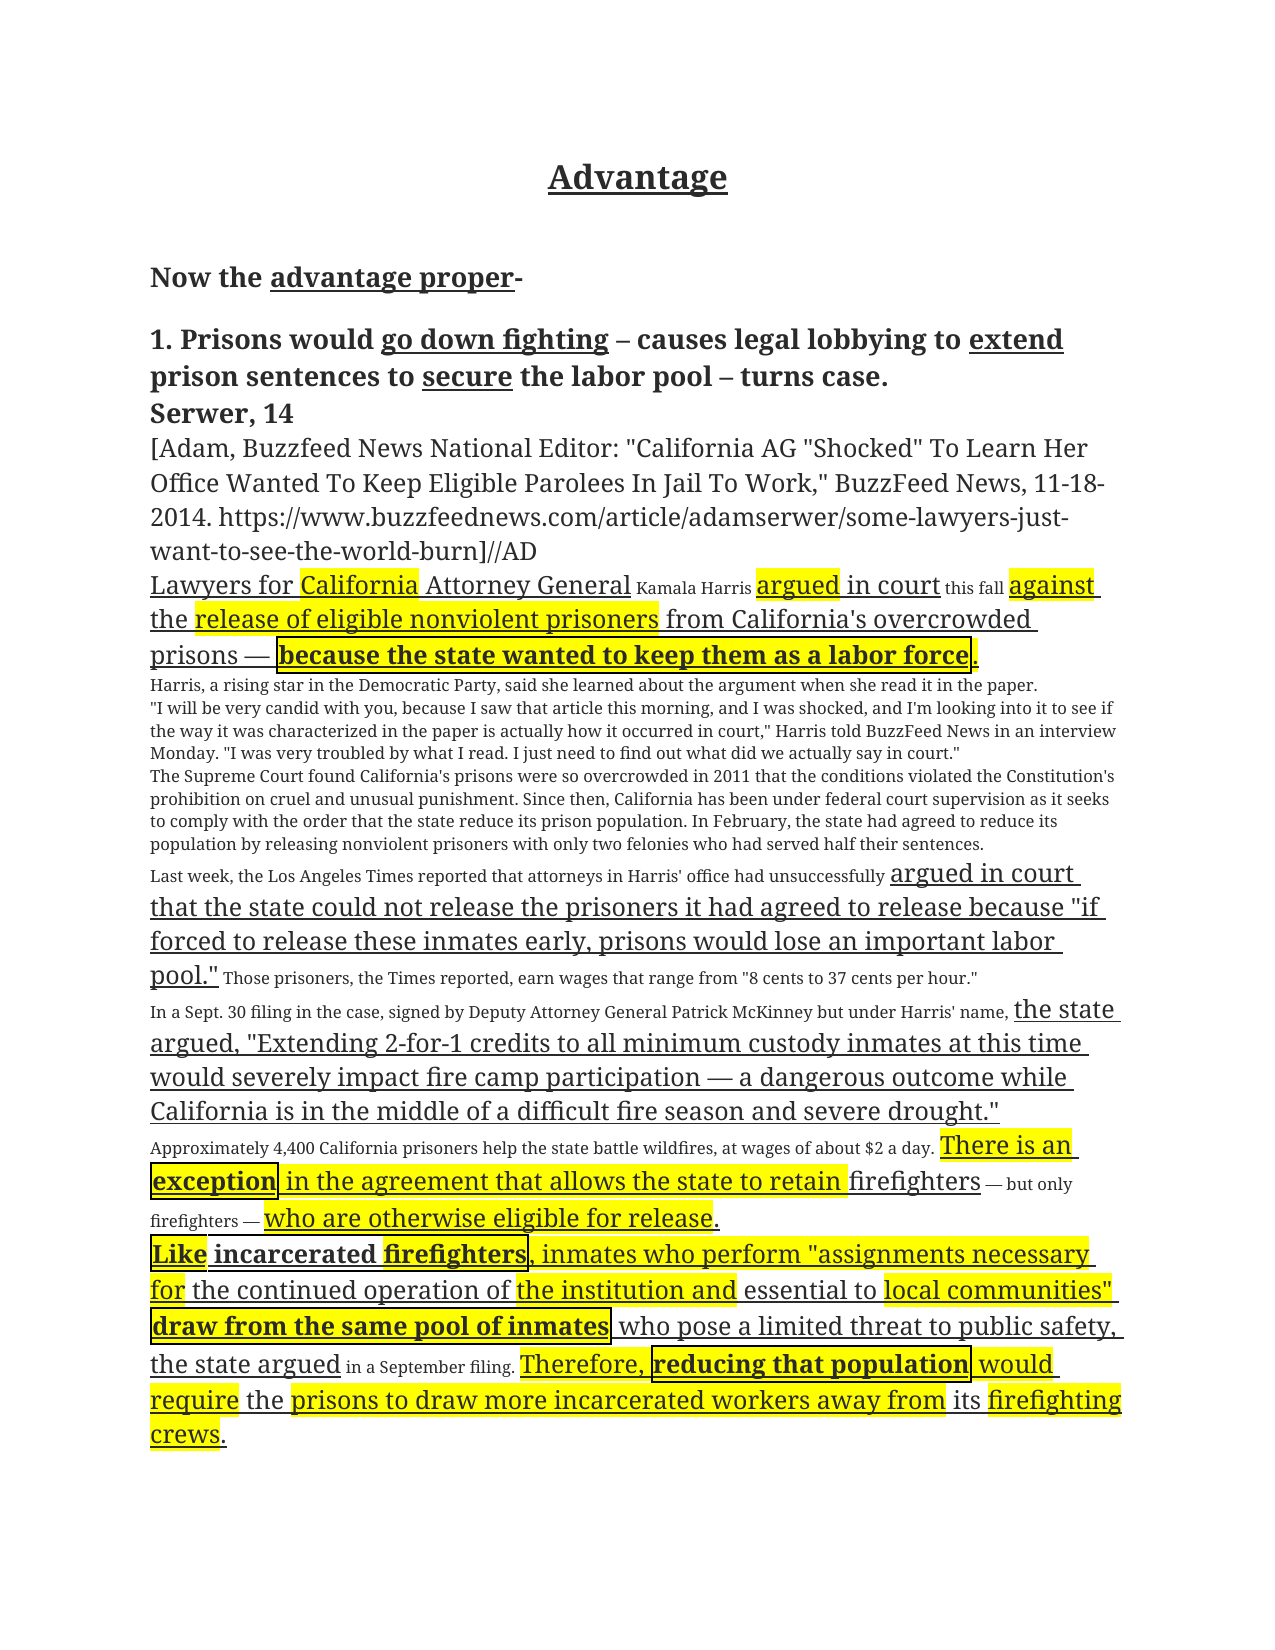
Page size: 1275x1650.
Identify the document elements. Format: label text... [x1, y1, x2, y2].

text Serwer, 14 [150, 394, 1125, 431]
text Last week, the Los Angeles Times reported that attorneys in Harris' office had unsuccessfully argued in court that the state could not release the prisoners it had agreed to release because "if forced to release these inmates early, prisons would lose an important labor pool." Those prisoners, the Times reported, earn wages that range from "8 cents to 37 cents per hour." [150, 855, 1125, 992]
text [Adam, Buzzfeed News National Editor: "California AG "Shocked" To Learn Her Office Wanted To Keep Eligible Parolees In Jail To Work," BuzzFeed News, 11-18-2014. https://www.buzzfeednews.com/article/adamserwer/some-lawyers-just-want-to-see-the-world-burn]//AD [150, 431, 1125, 567]
subtitle Now the advantage proper- [150, 259, 1125, 296]
text Lawyers for California Attorney General Kamala Harris argued in court this fall against the release of eligible nonviolent prisoners from California's overcrowded prisons — because the state wanted to keep them as a labor force. [150, 567, 1125, 674]
text Approximately 4,400 California prisoners help the state battle wildfires, at wages of about $2 a day. There is an exception in the agreement that allows the state to retain firefighters — but only firefighters — who are otherwise eligible for release. [150, 1128, 1125, 1234]
text "I will be very candid with you, because I saw that article this morning, and I was shocked, and I'm looking into it to see if the way it was characterized in the paper is actually how it occurred in court," Harris told BuzzFeed News in an interview Monday. "I was very troubled by what I read. I just need to find out what did we actually say in court." [150, 696, 1125, 764]
subtitle Advantage [150, 154, 1125, 199]
text The Supreme Court found California's prisons were so overcrowded in 2011 that the conditions violated the Constitution's prohibition on cruel and unusual punishment. Since then, California has been under federal court supervision as it seeks to comply with the order that the state reduce its prison population. In February, the state had agreed to reduce its population by releasing nonviolent prisoners with only two felonies who had served half their sentences. [150, 764, 1125, 855]
subtitle 1. Prisons would go down fighting – causes legal lobbying to extend prison sentences to secure the labor pool – turns case. [150, 321, 1125, 394]
text Like incarcerated firefighters, inmates who perform "assignments necessary for the continued operation of the institution and essential to local communities" draw from the same pool of inmates who pose a limited threat to public safety, the state argued in a September filing. Therefore, reducing that population would require the prisons to draw more incarcerated workers away from its firefighting crews. [150, 1234, 1125, 1451]
text Harris, a rising star in the Democratic Party, said she learned about the argument when she read it in the paper. [150, 674, 1125, 696]
text In a Sept. 30 filing in the case, signed by Deputy Attorney General Patrick McKinney but under Harris' name, the state argued, "Extending 2-for-1 credits to all minimum custody inmates at this time would severely impact fire camp participation — a dangerous outcome while California is in the middle of a difficult fire season and severe drought." [150, 992, 1125, 1128]
